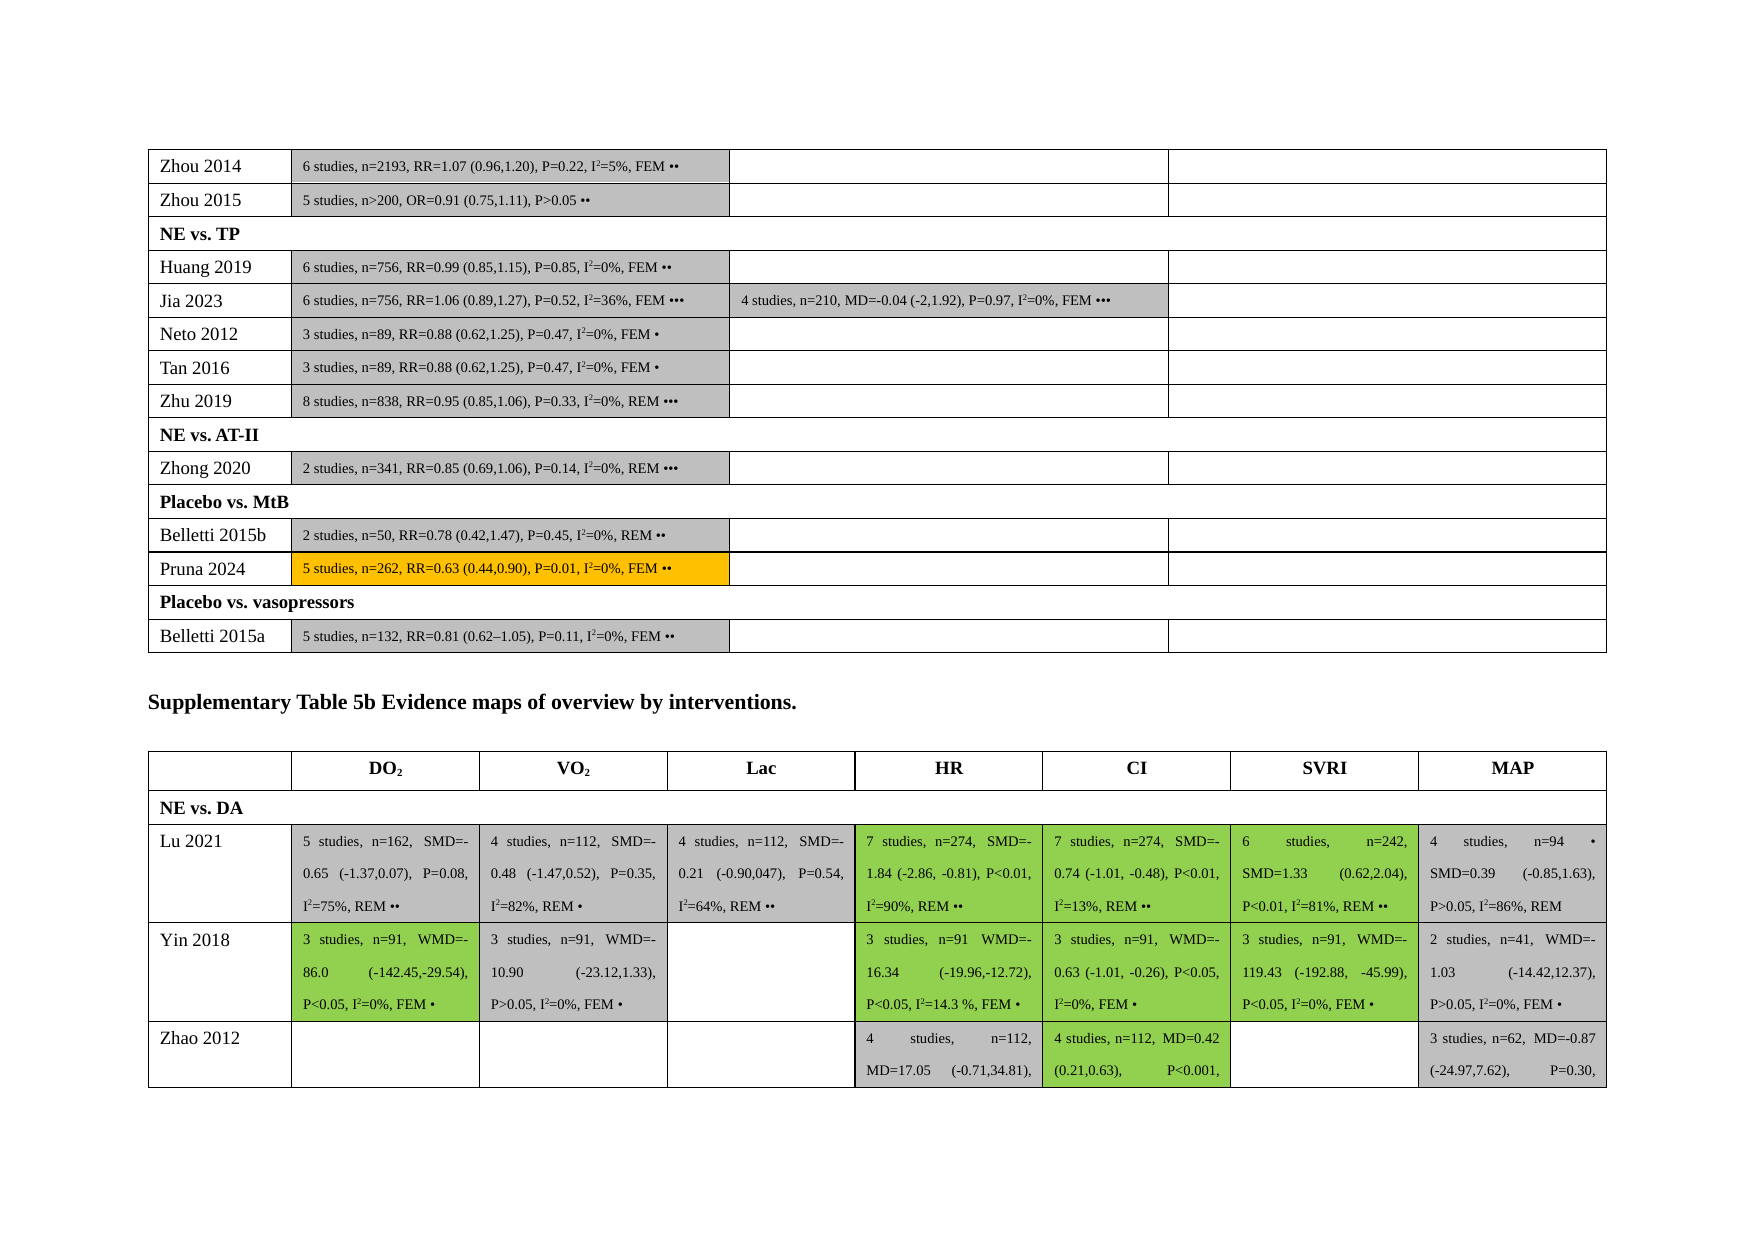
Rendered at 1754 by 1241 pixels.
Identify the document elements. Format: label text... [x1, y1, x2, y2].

table_cell Pruna 2024 [149, 553, 291, 585]
table_cell 5 studies, n=132, RR=0.81 (0.62–1.05), P=0.11, I2=0%, FEM •• [292, 620, 729, 652]
table_cell [730, 318, 1168, 350]
table_cell 3 studies, n=91, WMD=-86.0 (-142.45,-29.54), P<0.05, I2=0%, FEM • [292, 923, 479, 1021]
table_cell 5 studies, n>200, OR=0.91 (0.75,1.11), P>0.05 •• [292, 184, 729, 216]
table_cell 5 studies, n=162, SMD=-0.65 (-1.37,0.07), P=0.08, I2=75%, REM •• [292, 825, 479, 922]
table_cell [668, 1022, 854, 1087]
table_cell [730, 553, 1168, 585]
table_cell Zhou 2015 [149, 184, 291, 216]
table_cell 2 studies, n=50, RR=0.78 (0.42,1.47), P=0.45, I2=0%, REM •• [292, 519, 729, 551]
table_cell Zhao 2012 [149, 1022, 291, 1087]
table_cell 3 studies, n=91, WMD=-0.63 (-1.01, -0.26), P<0.05, I2=0%, FEM • [1043, 923, 1230, 1021]
table_cell Yin 2018 [149, 923, 291, 1021]
table_header CI [1043, 752, 1230, 790]
table_header SVRI [1231, 752, 1418, 790]
table_header Lac [668, 752, 854, 790]
table_cell [1169, 318, 1606, 350]
table_cell 5 studies, n=262, RR=0.63 (0.44,0.90), P=0.01, I2=0%, FEM •• [292, 553, 729, 585]
table_cell Zhong 2020 [149, 452, 291, 484]
table_cell 7 studies, n=274, SMD=-0.74 (-1.01, -0.48), P<0.01, I2=13%, REM •• [1043, 825, 1230, 922]
table_cell [730, 385, 1168, 417]
table_cell [730, 150, 1168, 182]
table_cell Neto 2012 [149, 318, 291, 350]
table_cell 3 studies, n=91 WMD=-16.34 (-19.96,-12.72), P<0.05, I2=14.3 %, FEM • [856, 923, 1042, 1021]
table_cell NE vs. AT-II [149, 418, 1606, 451]
table_cell [1169, 150, 1606, 182]
table_cell Belletti 2015b [149, 519, 291, 551]
table_cell [1169, 519, 1606, 551]
table_header DO2 [292, 752, 479, 790]
table_cell [1169, 184, 1606, 216]
table_cell [1169, 351, 1606, 384]
table_cell 4 studies, n=94 • SMD=0.39 (-0.85,1.63), P>0.05, I2=86%, REM [1419, 825, 1606, 922]
table_cell 3 studies, n=89, RR=0.88 (0.62,1.25), P=0.47, I2=0%, FEM • [292, 351, 729, 384]
table_cell [1169, 620, 1606, 652]
table_cell NE vs. TP [149, 217, 1606, 249]
table_cell 4 studies, n=112, SMD=-0.21 (-0.90,047), P=0.54, I2=64%, REM •• [668, 825, 854, 922]
table_cell 4 studies, n=112, SMD=-0.48 (-1.47,0.52), P=0.35, I2=82%, REM • [480, 825, 667, 922]
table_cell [856, 1022, 1042, 1087]
table_cell [730, 620, 1168, 652]
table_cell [1043, 1022, 1230, 1087]
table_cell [1419, 1022, 1606, 1087]
text Supplementary Table 5b Evidence maps of overview by interventions. [148, 686, 1606, 718]
table_cell [730, 251, 1168, 283]
table_cell 3 studies, n=91, WMD=-10.90 (-23.12,1.33), P>0.05, I2=0%, FEM • [480, 923, 667, 1021]
table_header MAP [1419, 752, 1606, 790]
table_cell [730, 519, 1168, 551]
table_cell Huang 2019 [149, 251, 291, 283]
table_header [149, 752, 291, 790]
table_cell [1231, 1022, 1418, 1087]
table_cell [1169, 284, 1606, 317]
table_cell 4 studies, n=210, MD=-0.04 (-2,1.92), P=0.97, I2=0%, FEM ••• [730, 284, 1168, 317]
table_cell 6 studies, n=2193, RR=1.07 (0.96,1.20), P=0.22, I2=5%, FEM •• [292, 150, 729, 182]
table_cell Placebo vs. MtB [149, 485, 1606, 518]
table_cell 6 studies, n=242, SMD=1.33 (0.62,2.04), P<0.01, I2=81%, REM •• [1231, 825, 1418, 922]
table_cell Tan 2016 [149, 351, 291, 384]
table_cell 8 studies, n=838, RR=0.95 (0.85,1.06), P=0.33, I2=0%, REM ••• [292, 385, 729, 417]
table_cell 3 studies, n=89, RR=0.88 (0.62,1.25), P=0.47, I2=0%, FEM • [292, 318, 729, 350]
table_header HR [856, 752, 1042, 790]
table_cell [1169, 251, 1606, 283]
table_cell [668, 923, 854, 1021]
table_cell Jia 2023 [149, 284, 291, 317]
table_cell [1169, 385, 1606, 417]
table_cell 2 studies, n=341, RR=0.85 (0.69,1.06), P=0.14, I2=0%, REM ••• [292, 452, 729, 484]
table_cell [730, 184, 1168, 216]
table_cell Zhu 2019 [149, 385, 291, 417]
table_cell 2 studies, n=41, WMD=-1.03 (-14.42,12.37), P>0.05, I2=0%, FEM • [1419, 923, 1606, 1021]
table_cell Placebo vs. vasopressors [149, 586, 1606, 618]
table_cell NE vs. DA [149, 791, 1606, 824]
table_cell 6 studies, n=756, RR=0.99 (0.85,1.15), P=0.85, I2=0%, FEM •• [292, 251, 729, 283]
table_cell [292, 1022, 479, 1087]
table_cell Belletti 2015a [149, 620, 291, 652]
table_cell Lu 2021 [149, 825, 291, 922]
table_cell [1169, 452, 1606, 484]
table_cell [730, 452, 1168, 484]
table_cell 6 studies, n=756, RR=1.06 (0.89,1.27), P=0.52, I2=36%, FEM ••• [292, 284, 729, 317]
table_cell Zhou 2014 [149, 150, 291, 182]
table_cell 3 studies, n=91, WMD=-119.43 (-192.88, -45.99), P<0.05, I2=0%, FEM • [1231, 923, 1418, 1021]
table_cell [1169, 553, 1606, 585]
table_header VO2 [480, 752, 667, 790]
table_cell [480, 1022, 667, 1087]
table_cell 7 studies, n=274, SMD=-1.84 (-2.86, -0.81), P<0.01, I2=90%, REM •• [856, 825, 1042, 922]
table_cell [730, 351, 1168, 384]
